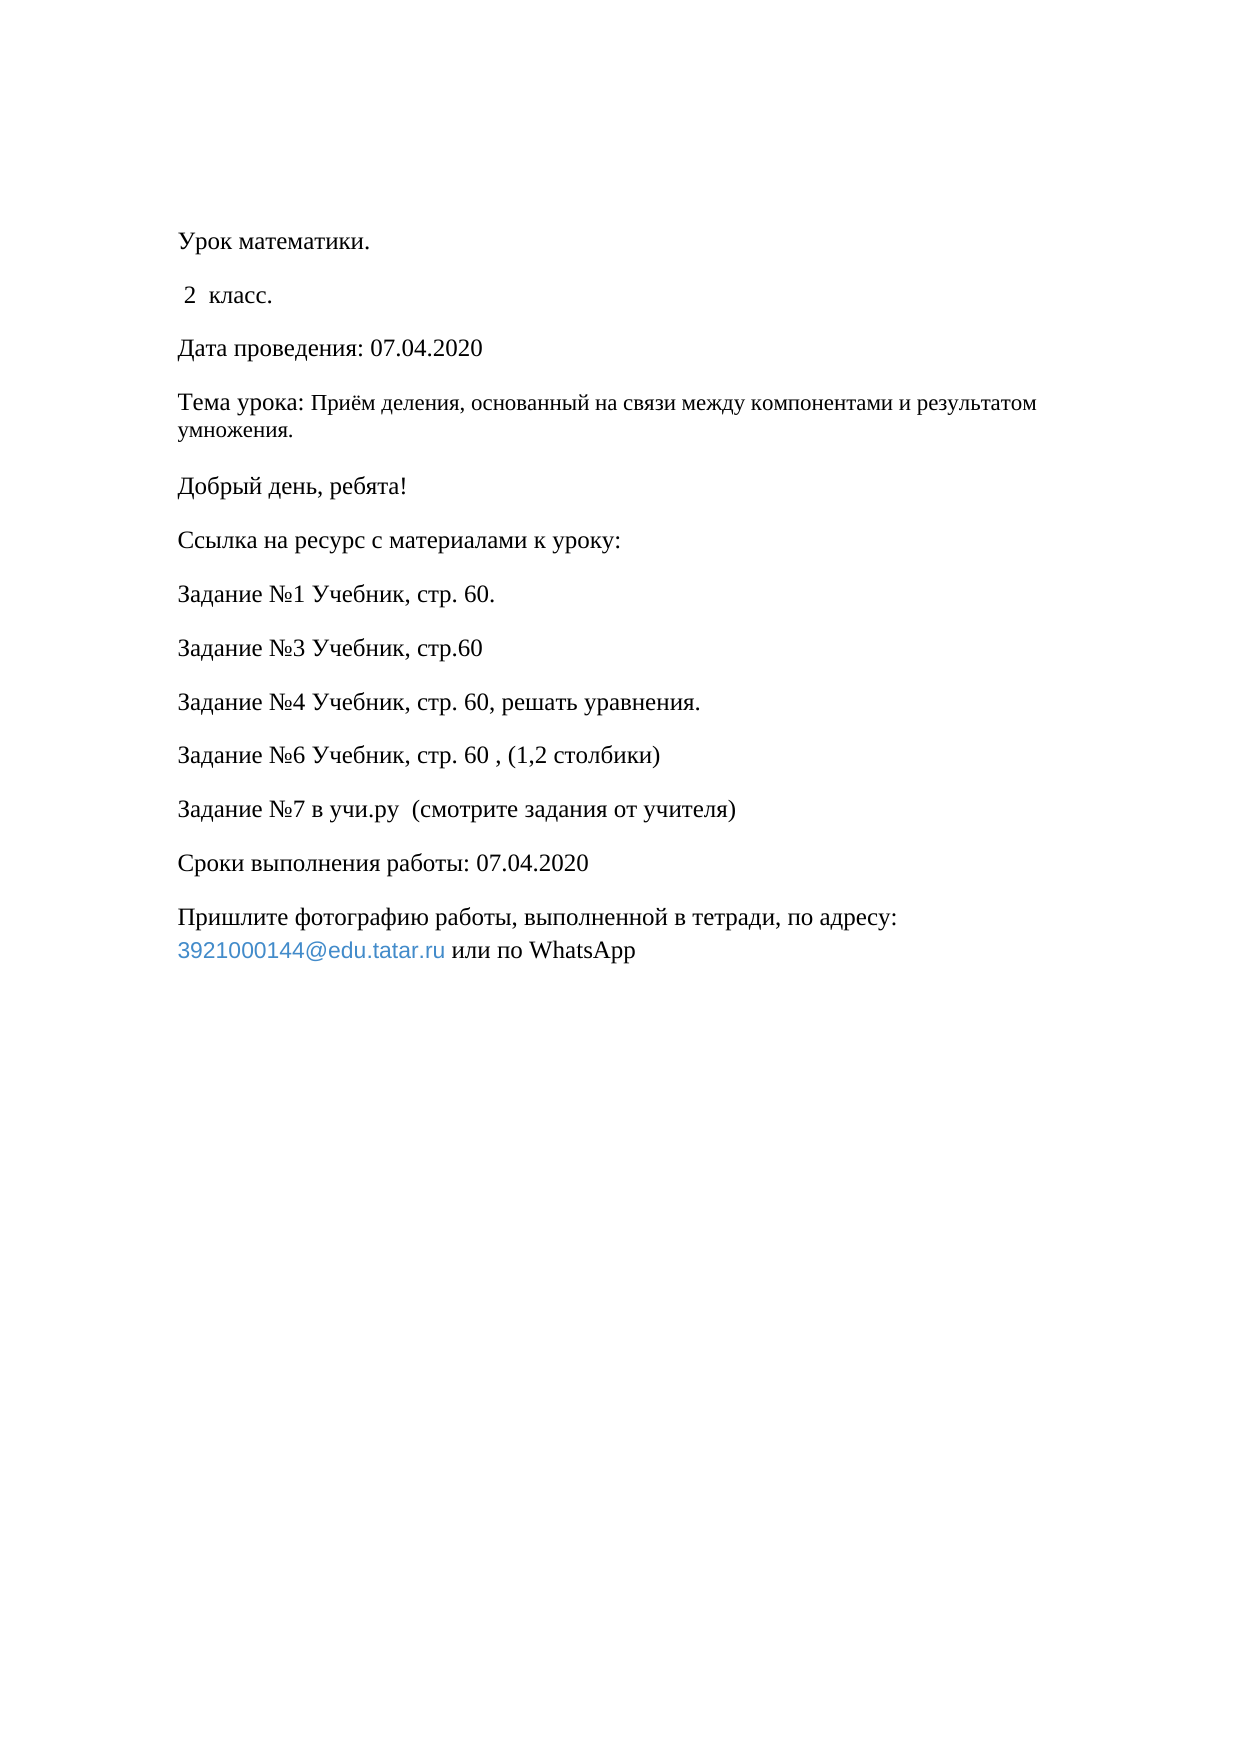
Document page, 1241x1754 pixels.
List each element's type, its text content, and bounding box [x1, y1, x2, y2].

text Урок математики. [177, 226, 1152, 254]
text Сроки выполнения работы: 07.04.2020 [177, 848, 1152, 877]
text Задание №7 в учи.ру (смотрите задания от учителя) [177, 794, 1152, 823]
text Задание №6 Учебник, стр. 60 , (1,2 столбики) [177, 741, 1152, 769]
text Пришлите фотографию работы, выполненной в тетради, по адресу: 3921000144@edu.tatar.ru или по WhatsApp [177, 902, 1152, 964]
text Добрый день, ребята! [177, 471, 1152, 500]
text 2 класс. [177, 280, 1152, 308]
text Задание №3 Учебник, стр.60 [177, 633, 1152, 662]
text Задание №1 Учебник, стр. 60. [177, 579, 1152, 608]
text Ссылка на ресурс с материалами к уроку: [177, 525, 1152, 554]
text Задание №4 Учебник, стр. 60, решать уравнения. [177, 687, 1152, 715]
text Тема урока: Приём деления, основанный на связи между компонентами и результатом умножения. [177, 387, 1152, 442]
text Дата проведения: 07.04.2020 [177, 333, 1152, 362]
